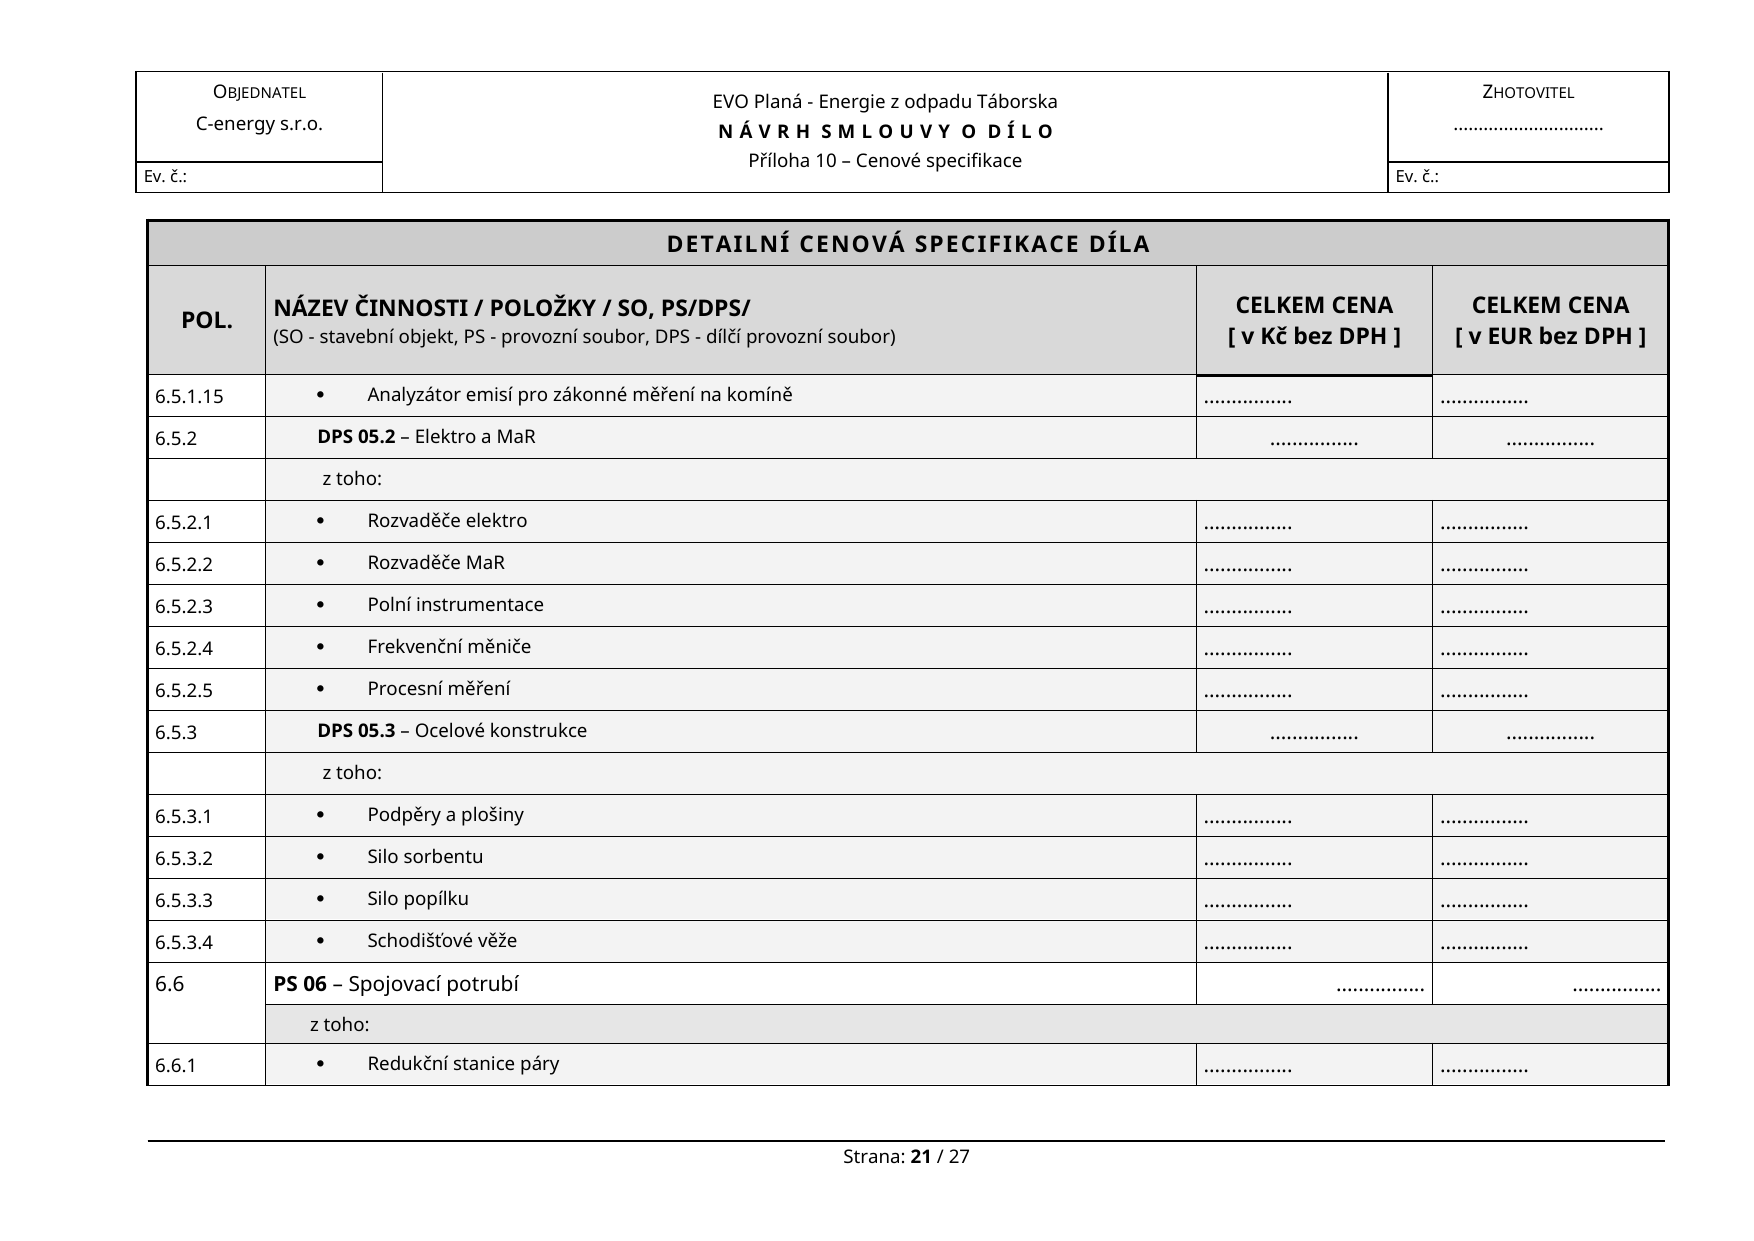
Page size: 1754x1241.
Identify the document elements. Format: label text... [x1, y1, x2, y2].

table_cell ................ [1197, 1044, 1432, 1084]
table_cell DPS 05.2 – Elektro a MaR [266, 417, 1196, 458]
table_cell Silo popílku [266, 879, 1196, 919]
table_cell DPS 05.3 – Ocelové konstrukce [266, 711, 1196, 752]
table_cell Rozvaděče elektro [266, 501, 1196, 542]
table_cell ................ [1197, 963, 1432, 1003]
table_cell [149, 795, 265, 836]
table_cell Celkem cena [ v Kč bez DPH ] [1197, 266, 1432, 374]
table_cell ................ [1197, 669, 1432, 710]
table_cell ................ [1197, 417, 1432, 458]
table_header detailní cenová specifikace díla [149, 222, 1667, 265]
table_cell ................ [1197, 795, 1432, 836]
table_cell ................ [1433, 795, 1667, 836]
table_cell Rozvaděče MaR [266, 543, 1196, 584]
table_cell ................ [1197, 377, 1432, 416]
table_cell z toho: [266, 1005, 1667, 1043]
table_cell Podpěry a plošiny [266, 795, 1196, 836]
table_cell Analyzátor emisí pro zákonné měření na komíně [266, 375, 1196, 416]
table_cell ................ [1197, 879, 1432, 919]
table_cell [149, 1044, 265, 1084]
table_cell ................ [1433, 501, 1667, 542]
table_cell [149, 417, 265, 458]
table_cell [149, 543, 265, 584]
table_cell Polní instrumentace [266, 585, 1196, 626]
table_cell ................ [1197, 501, 1432, 542]
table_cell [149, 627, 265, 668]
table_cell [149, 669, 265, 710]
table_cell ................ [1433, 669, 1667, 710]
table_cell [149, 753, 265, 794]
table_cell ................ [1433, 627, 1667, 668]
table_cell [149, 585, 265, 626]
table_cell PS 06 – Spojovací potrubí [266, 963, 1196, 1003]
table_cell z toho: [266, 753, 1667, 794]
table_cell Název činnosti / položky / SO, PS/DPS/ (SO - stavební objekt, PS - provozní soubor, DPS - dílčí provozní soubor) [266, 266, 1196, 374]
table_cell ................ [1433, 837, 1667, 878]
table_cell ................ [1433, 921, 1667, 962]
table_cell ................ [1197, 711, 1432, 752]
table_cell ................ [1197, 585, 1432, 626]
table_cell ................ [1197, 921, 1432, 962]
table_cell ................ [1433, 375, 1667, 416]
table_cell Redukční stanice páry [266, 1044, 1196, 1084]
table_cell [149, 963, 265, 1043]
table_cell ................ [1197, 627, 1432, 668]
table_cell ................ [1433, 543, 1667, 584]
table_cell ................ [1433, 1044, 1667, 1084]
table_cell [149, 459, 265, 500]
table_cell [149, 879, 265, 919]
table_cell ................ [1433, 963, 1667, 1003]
table_cell z toho: [266, 459, 1667, 500]
table_cell ................ [1433, 417, 1667, 458]
table_cell ................ [1433, 711, 1667, 752]
table_cell ................ [1433, 879, 1667, 919]
table_cell [149, 375, 265, 416]
table_cell [149, 921, 265, 962]
table_cell Schodišťové věže [266, 921, 1196, 962]
table_cell ................ [1197, 543, 1432, 584]
table_cell ................ [1433, 585, 1667, 626]
table_cell Pol. [149, 266, 265, 374]
table_cell Procesní měření [266, 669, 1196, 710]
table_cell Celkem cena [ v EUR bez DPH ] [1433, 266, 1667, 374]
table_cell Silo sorbentu [266, 837, 1196, 878]
table_cell [149, 837, 265, 878]
table_cell Frekvenční měniče [266, 627, 1196, 668]
table_cell [149, 711, 265, 752]
table_cell [149, 501, 265, 542]
table_cell ................ [1197, 837, 1432, 878]
